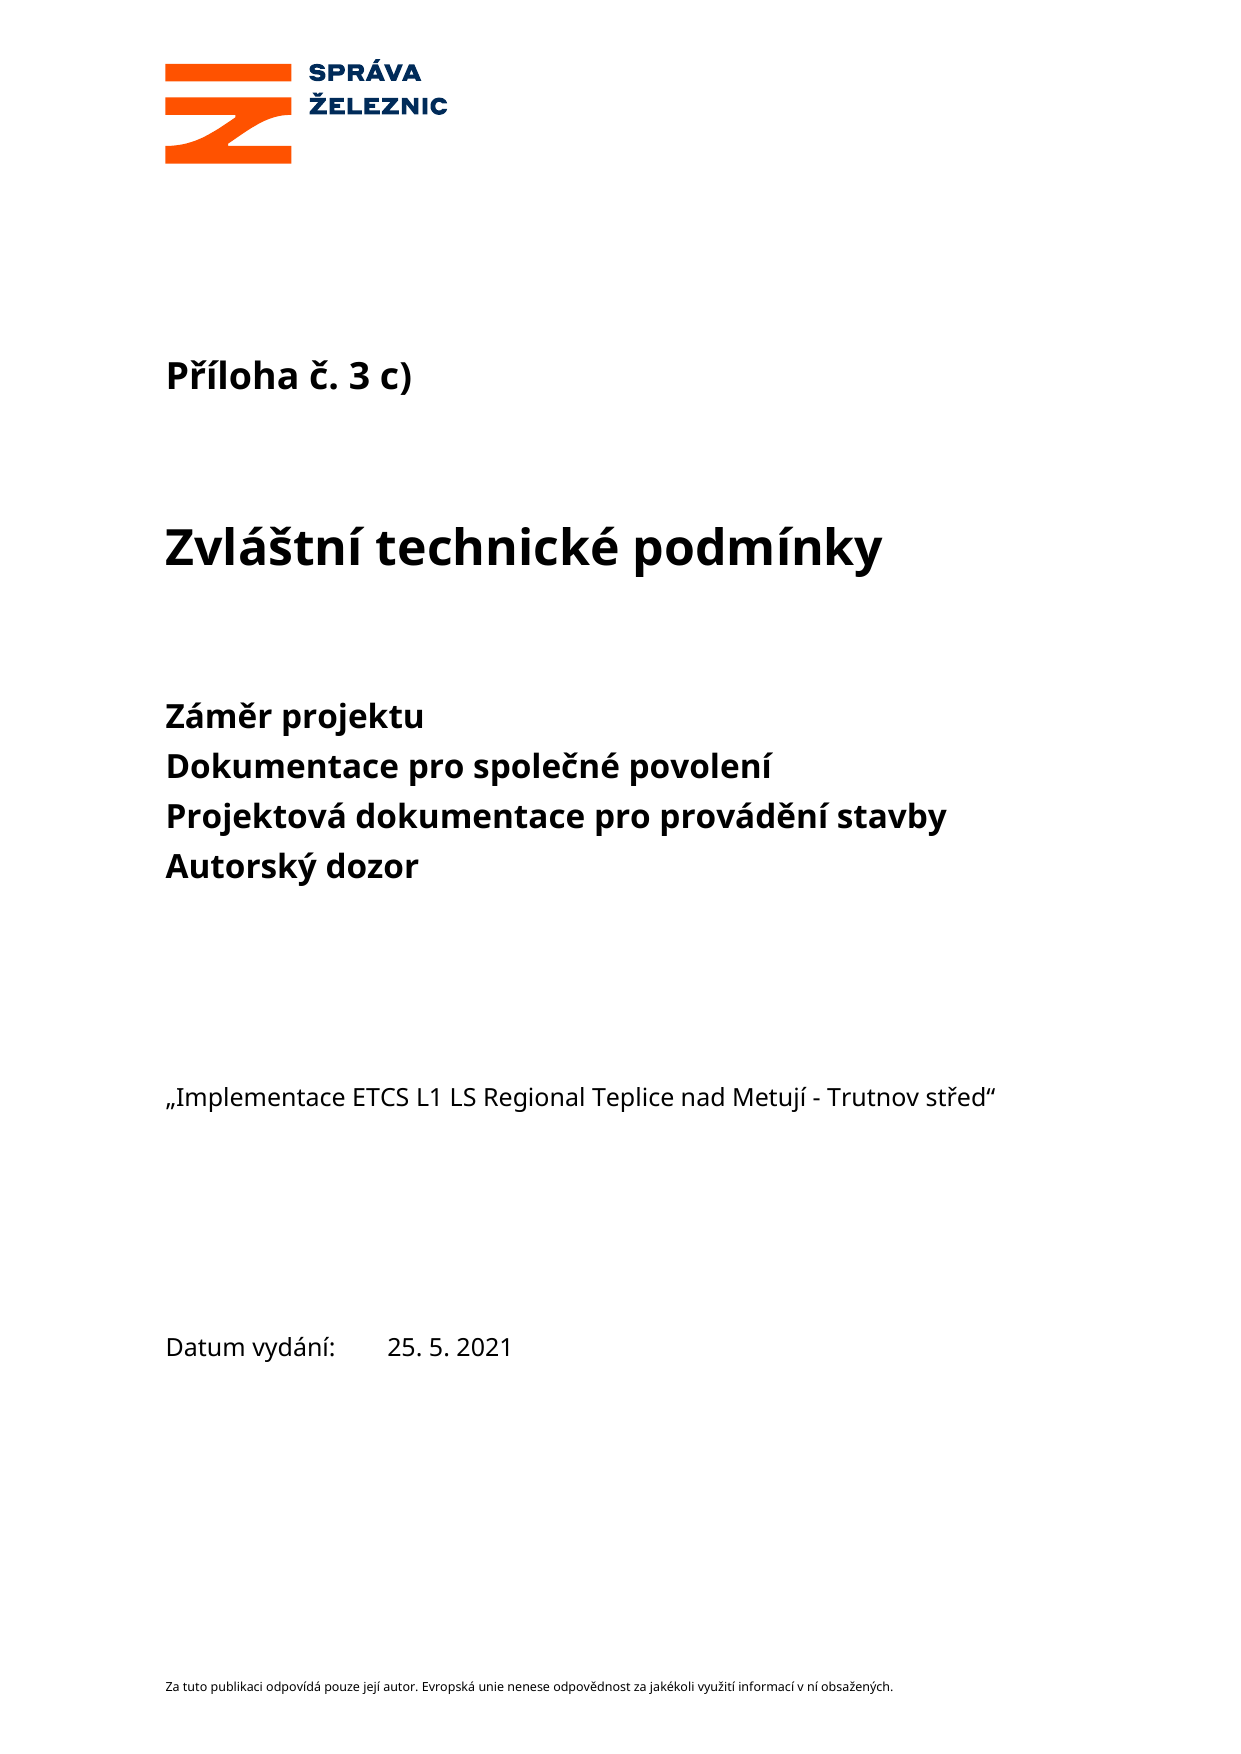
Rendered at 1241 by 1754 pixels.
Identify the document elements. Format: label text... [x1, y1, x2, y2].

text Příloha č. 3 c) [165, 349, 1075, 400]
text Datum vydání: 25. 5. 2021 [165, 1329, 1075, 1363]
text Záměr projektu Dokumentace pro společné povolení Projektová dokumentace pro provádění stavby Autorský dozor [165, 693, 1075, 888]
text Zvláštní technické podmínky [165, 512, 1075, 580]
